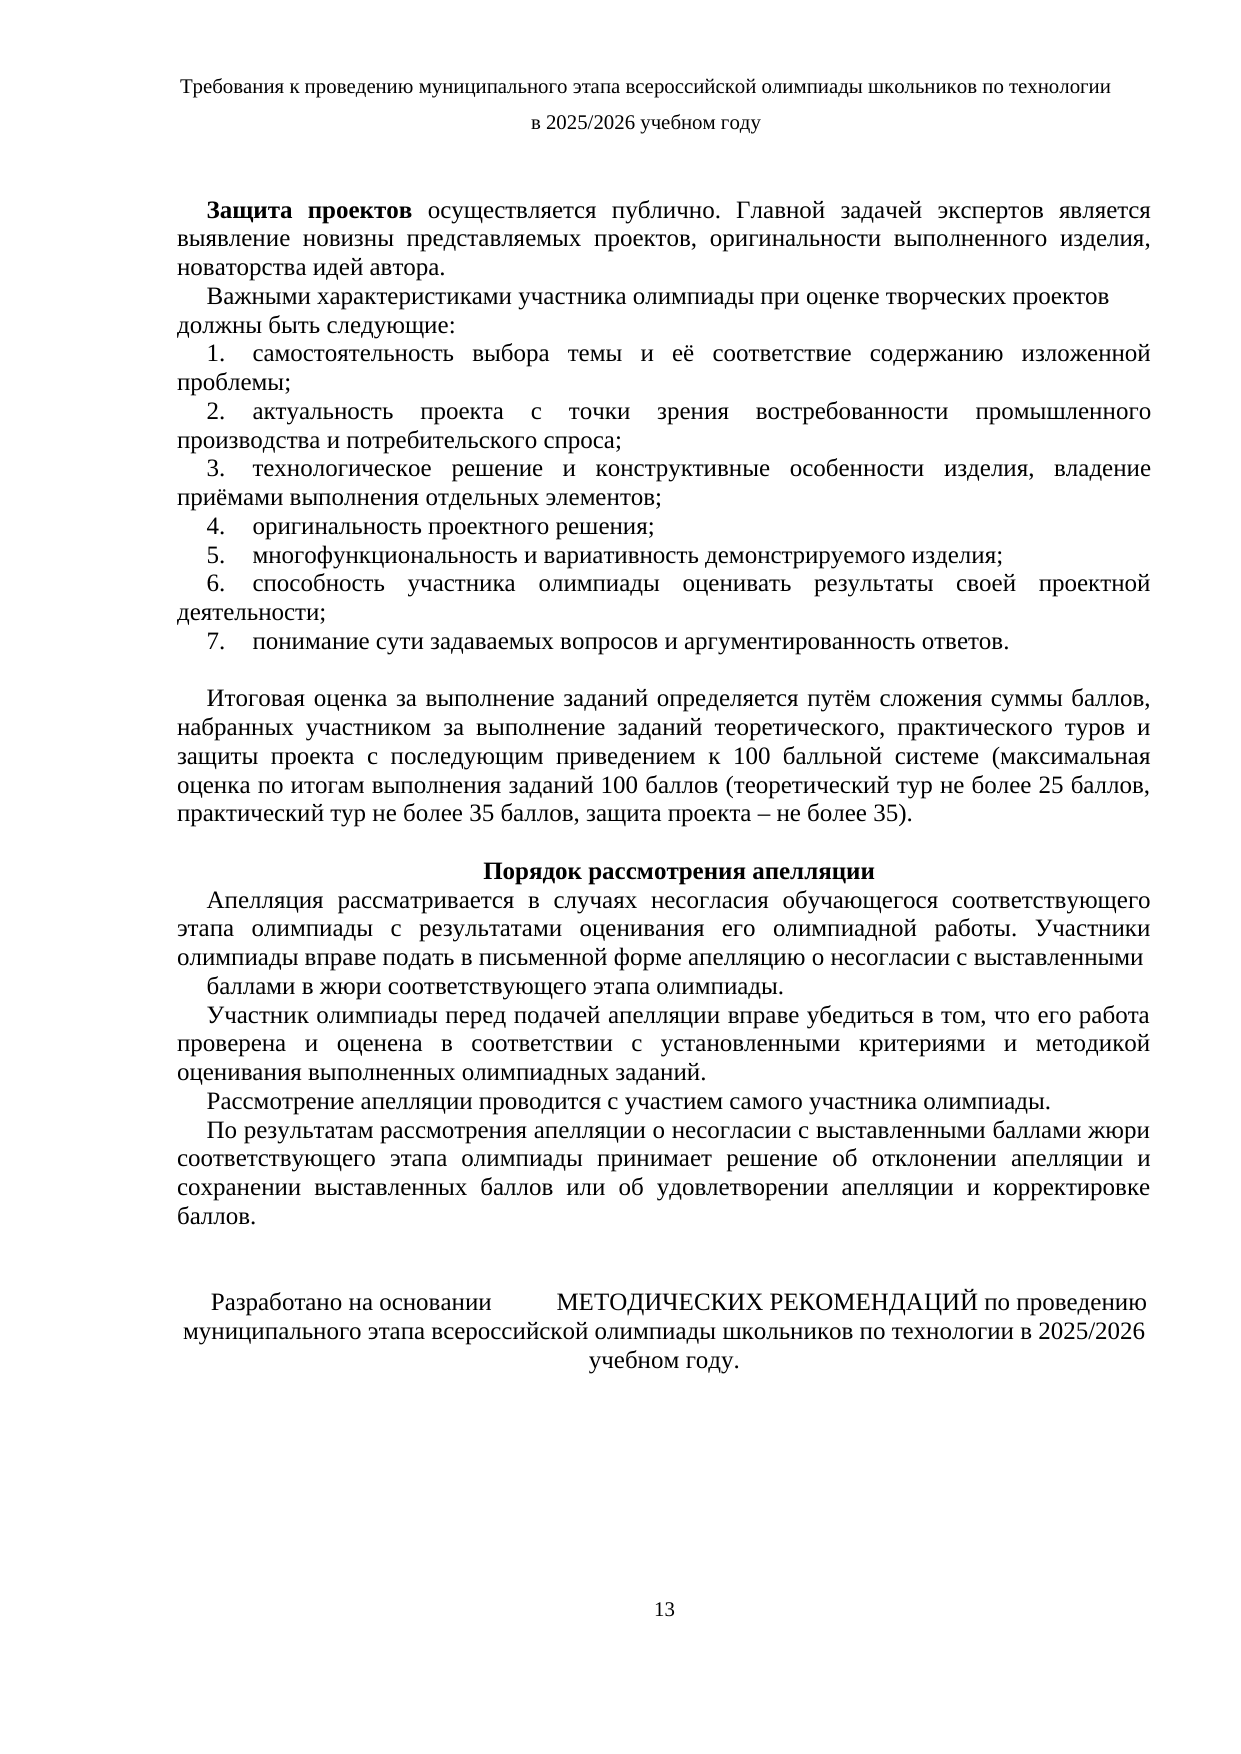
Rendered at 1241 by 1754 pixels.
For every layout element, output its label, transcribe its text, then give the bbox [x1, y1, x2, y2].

list технологическое решение и конструктивные особенности изделия, владение приёмами выполнения отдельных элементов; [177, 453, 1152, 511]
text баллами в жюри соответствующего этапа олимпиады. [177, 971, 1152, 1000]
list самостоятельность выбора темы и её соответствие содержанию изложенной проблемы; [177, 338, 1152, 396]
text Защита проектов осуществляется публично. Главной задачей экспертов является выявление новизны представляемых проектов, оригинальности выполненного изделия, новаторства идей автора. [177, 195, 1152, 281]
text По результатам рассмотрения апелляции о несогласии с выставленными баллами жюри соответствующего этапа олимпиады принимает решение об отклонении апелляции и сохранении выставленных баллов или об удовлетворении апелляции и корректировке баллов. [177, 1115, 1152, 1230]
text Апелляция рассматривается в случаях несогласия обучающегося соответствующего этапа олимпиады с результатами оценивания его олимпиадной работы. Участники олимпиады вправе подать в письменной форме апелляцию о несогласии с выставленными [177, 885, 1152, 971]
text Порядок рассмотрения апелляции [177, 856, 1152, 885]
text Важными характеристиками участника олимпиады при оценке творческих проектов должны быть следующие: [177, 281, 1152, 338]
text Разработано на основании МЕТОДИЧЕСКИХ РЕКОМЕНДАЦИЙ по проведению муниципального этапа всероссийской олимпиады школьников по технологии в 2025/2026 учебном году. [177, 1287, 1152, 1373]
list многофункциональность и вариативность демонстрируемого изделия; [177, 540, 1152, 568]
list оригинальность проектного решения; [177, 511, 1152, 540]
text Участник олимпиады перед подачей апелляции вправе убедиться в том, что его работа проверена и оценена в соответствии с установленными критериями и методикой оценивания выполненных олимпиадных заданий. [177, 1000, 1152, 1086]
list понимание сути задаваемых вопросов и аргументированность ответов. [177, 626, 1152, 655]
list актуальность проекта с точки зрения востребованности промышленного производства и потребительского спроса; [177, 396, 1152, 453]
text Итоговая оценка за выполнение заданий определяется путём сложения суммы баллов, набранных участником за выполнение заданий теоретического, практического туров и защиты проекта с последующим приведением к 100 балльной системе (максимальная оценка по итогам выполнения заданий 100 баллов (теоретический тур не более 25 баллов, практический тур не более 35 баллов, защита проекта – не более 35). [177, 683, 1152, 827]
list способность участника олимпиады оценивать результаты своей проектной деятельности; [177, 568, 1152, 626]
text Рассмотрение апелляции проводится с участием самого участника олимпиады. [177, 1086, 1152, 1115]
